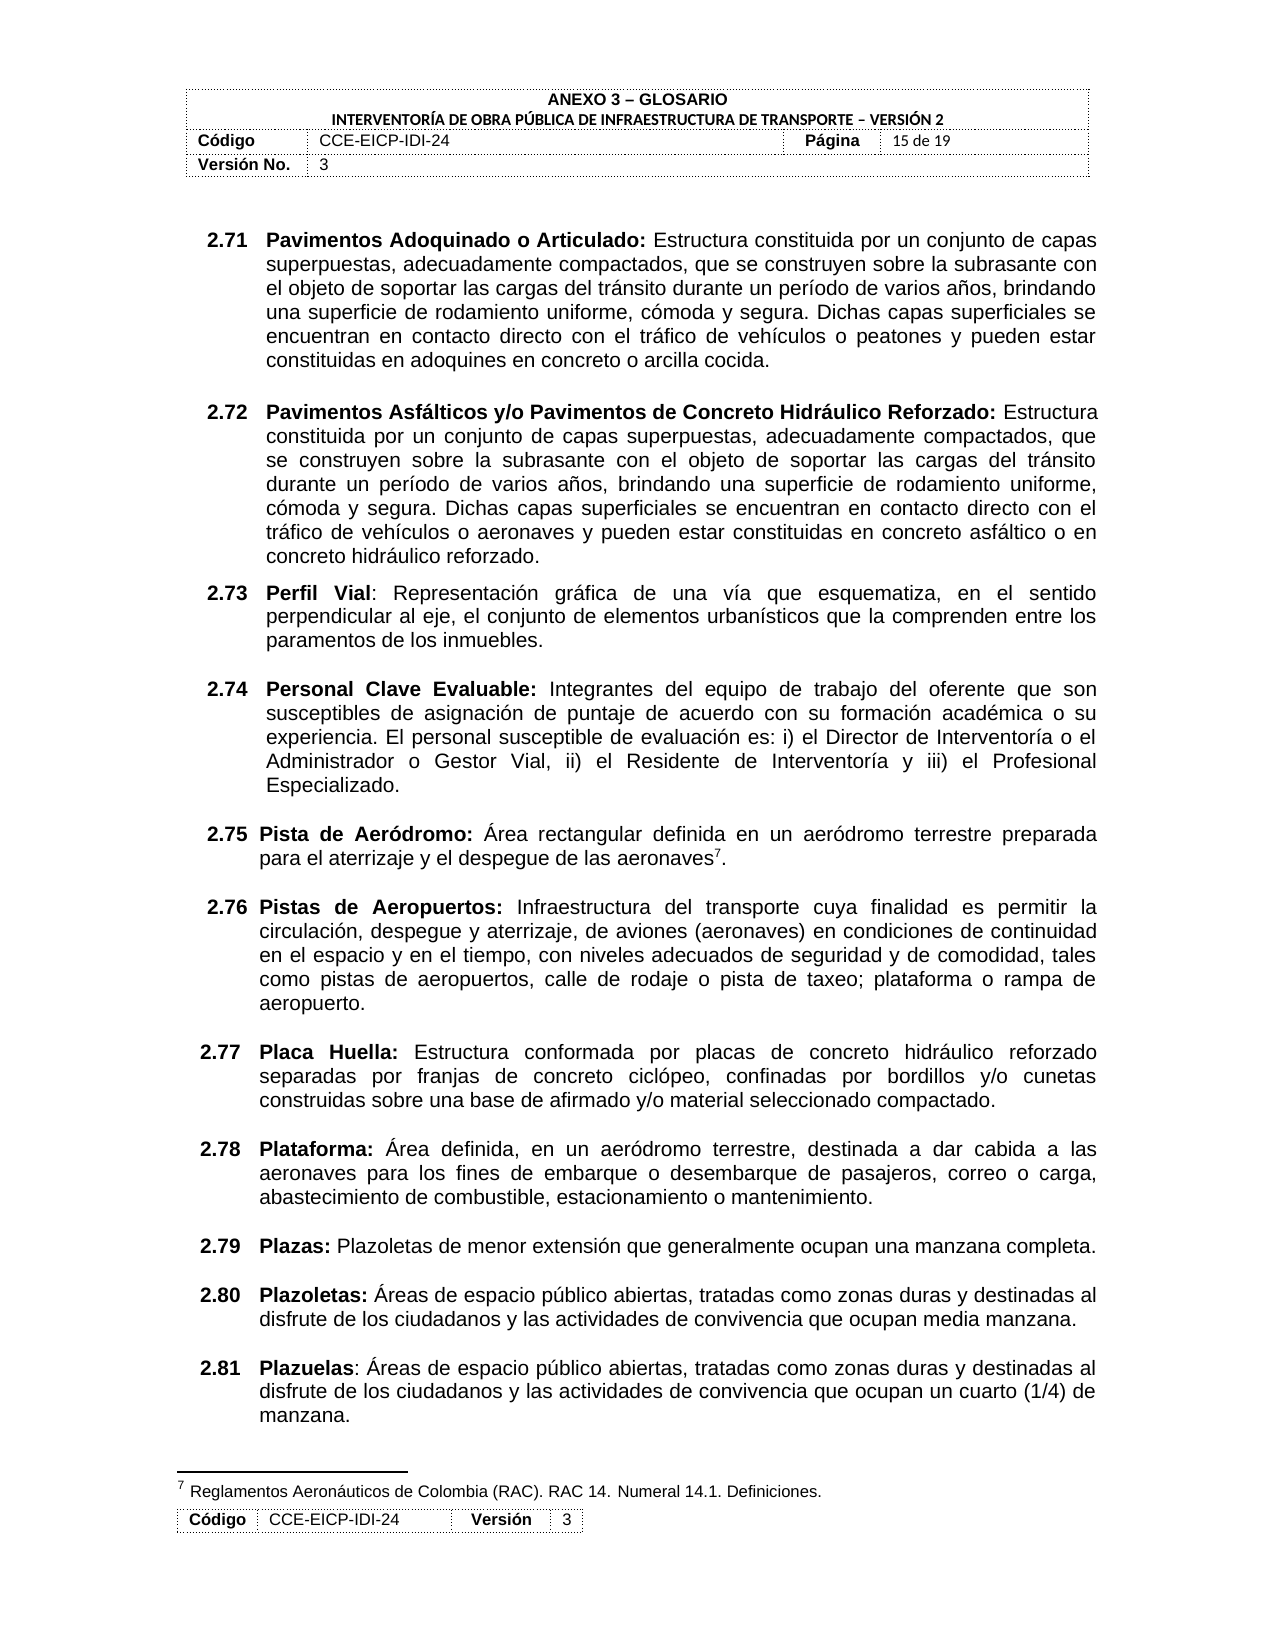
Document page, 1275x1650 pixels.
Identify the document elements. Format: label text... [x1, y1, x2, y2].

list Perfil Vial: Representación gráfica de una vía que esquematiza, en el sentido perpendicular al eje, el conjunto de elementos urbanísticos que la comprenden entre los paramentos de los inmuebles. [207, 580, 1098, 652]
list Pista de Aeródromo: Área rectangular definida en un aeródromo terrestre preparada para el aterrizaje y el despegue de las aeronaves. [207, 822, 1098, 870]
list Pistas de Aeropuertos: Infraestructura del transporte cuya finalidad es permitir la circulación, despegue y aterrizaje, de aviones (aeronaves) en condiciones de continuidad en el espacio y en el tiempo, con niveles adecuados de seguridad y de comodidad, tales como pistas de aeropuertos, calle de rodaje o pista de taxeo; plataforma o rampa de aeropuerto. [207, 895, 1098, 1015]
list Placa Huella: Estructura conformada por placas de concreto hidráulico reforzado separadas por franjas de concreto ciclópeo, confinadas por bordillos y/o cunetas construidas sobre una base de afirmado y/o material seleccionado compactado. [200, 1040, 1098, 1112]
list Pavimentos Asfálticos y/o Pavimentos de Concreto Hidráulico Reforzado: Estructura constituida por un conjunto de capas superpuestas, adecuadamente compactados, que se construyen sobre la subrasante con el objeto de soportar las cargas del tránsito durante un período de varios años, brindando una superficie de rodamiento uniforme, cómoda y segura. Dichas capas superficiales se encuentran en contacto directo con el tráfico de vehículos o aeronaves y pueden estar constituidas en concreto asfáltico o en concreto hidráulico reforzado. [207, 400, 1098, 568]
list Plazuelas: Áreas de espacio público abiertas, tratadas como zonas duras y destinadas al disfrute de los ciudadanos y las actividades de convivencia que ocupan un cuarto (1/4) de manzana. [200, 1355, 1098, 1427]
list Pavimentos Adoquinado o Articulado: Estructura constituida por un conjunto de capas superpuestas, adecuadamente compactados, que se construyen sobre la subrasante con el objeto de soportar las cargas del tránsito durante un período de varios años, brindando una superficie de rodamiento uniforme, cómoda y segura. Dichas capas superficiales se encuentran en contacto directo con el tráfico de vehículos o peatones y pueden estar constituidas en adoquines en concreto o arcilla cocida. [207, 228, 1098, 371]
list Plataforma: Área definida, en un aeródromo terrestre, destinada a dar cabida a las aeronaves para los fines de embarque o desembarque de pasajeros, correo o carga, abastecimiento de combustible, estacionamiento o mantenimiento. [200, 1137, 1098, 1208]
list Personal Clave Evaluable: Integrantes del equipo de trabajo del oferente que son susceptibles de asignación de puntaje de acuerdo con su formación académica o su experiencia. El personal susceptible de evaluación es: i) el Director de Interventoría o el Administrador o Gestor Vial, ii) el Residente de Interventoría y iii) el Profesional Especializado. [207, 677, 1098, 797]
list Plazoletas: Áreas de espacio público abiertas, tratadas como zonas duras y destinadas al disfrute de los ciudadanos y las actividades de convivencia que ocupan media manzana. [200, 1282, 1098, 1330]
list Plazas: Plazoletas de menor extensión que generalmente ocupan una manzana completa. [200, 1233, 1098, 1257]
